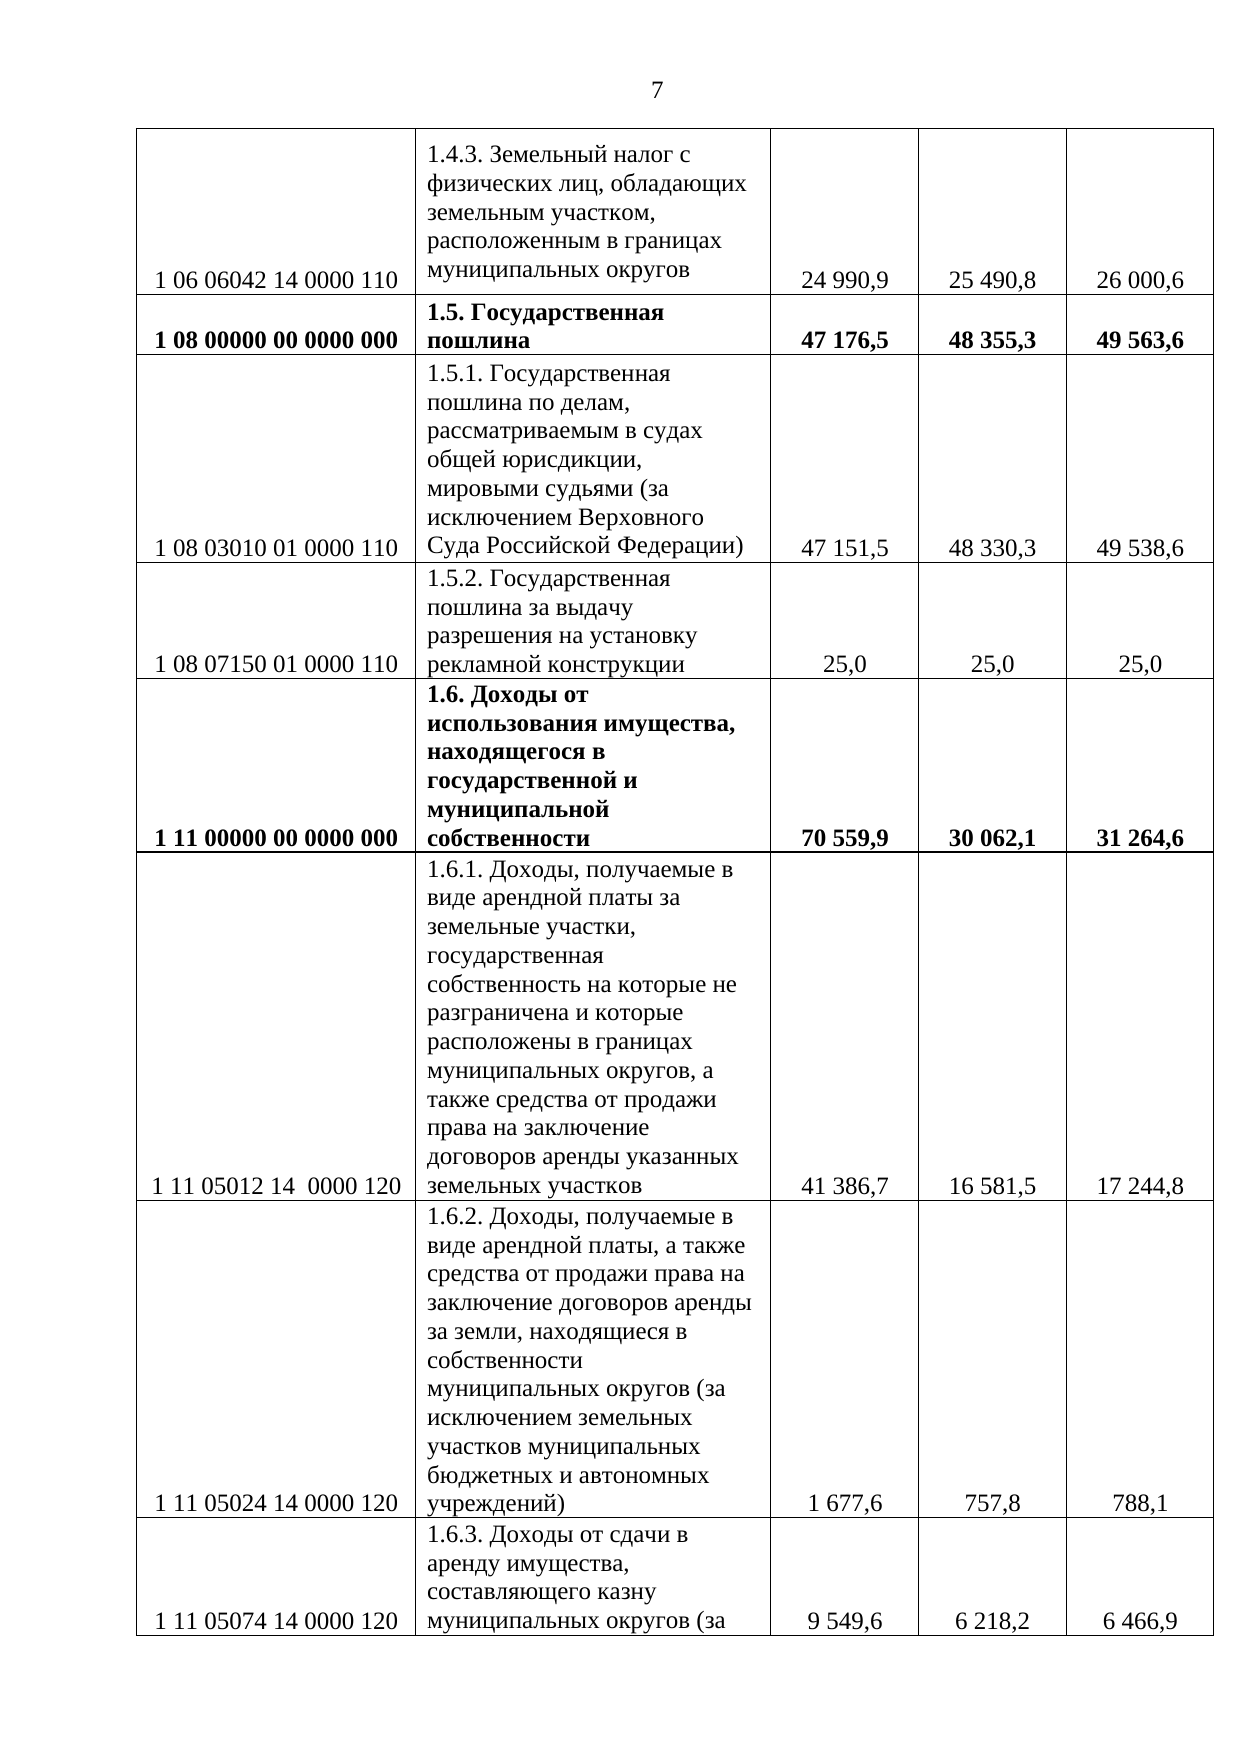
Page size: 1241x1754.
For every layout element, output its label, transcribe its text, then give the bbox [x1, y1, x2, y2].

table_cell 41 386,7 [771, 853, 918, 1200]
table_cell 49 563,6 [1067, 295, 1213, 354]
table_cell 48 355,3 [919, 295, 1066, 354]
table_cell 1.5. Государственная пошлина [416, 295, 770, 354]
table_cell 70 559,9 [771, 679, 918, 851]
table_cell 1.5.2. Государственная пошлина за выдачу разрешения на установку рекламной конструкции [416, 563, 770, 678]
table_cell 6 218,2 [919, 1518, 1066, 1635]
table_cell 47 176,5 [771, 295, 918, 354]
table_cell 26 000,6 [1067, 129, 1213, 293]
table_cell 1 06 06042 14 0000 110 [137, 129, 415, 293]
table_cell 48 330,3 [919, 355, 1066, 562]
table_cell 1 08 03010 01 0000 110 [137, 355, 415, 562]
table_cell 30 062,1 [919, 679, 1066, 851]
table_cell 16 581,5 [919, 853, 1066, 1200]
table_cell 1 08 07150 01 0000 110 [137, 563, 415, 678]
table_cell 1 677,6 [771, 1201, 918, 1517]
table_cell 25 490,8 [919, 129, 1066, 293]
table_cell 1.4.3. Земельный налог с физических лиц, обладающих земельным участком, расположенным в границах муниципальных округов [416, 129, 770, 293]
table_cell 1.6.2. Доходы, получаемые в виде арендной платы, а также средства от продажи права на заключение договоров аренды за земли, находящиеся в собственности муниципальных округов (за исключением земельных участков муниципальных бюджетных и автономных учреждений) [416, 1201, 770, 1517]
table_cell 1 11 00000 00 0000 000 [137, 679, 415, 851]
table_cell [416, 1518, 770, 1635]
table_cell 24 990,9 [771, 129, 918, 293]
table_cell 1 11 05012 14 0000 120 [137, 853, 415, 1200]
table_cell 1.5.1. Государственная пошлина по делам, рассматриваемым в судах общей юрисдикции, мировыми судьями (за исключением Верховного Суда Российской Федерации) [416, 355, 770, 562]
table_cell 17 244,8 [1067, 853, 1213, 1200]
table_cell 47 151,5 [771, 355, 918, 562]
table_cell 25,0 [1067, 563, 1213, 678]
table_cell 757,8 [919, 1201, 1066, 1517]
table_cell 1 08 00000 00 0000 000 [137, 295, 415, 354]
table_cell 1 11 05024 14 0000 120 [137, 1201, 415, 1517]
table_cell 1.6. Доходы от использования имущества, находящегося в государственной и муниципальной собственности [416, 679, 770, 851]
table_cell 31 264,6 [1067, 679, 1213, 851]
table_cell 49 538,6 [1067, 355, 1213, 562]
table_cell 25,0 [771, 563, 918, 678]
table_cell 1.6.1. Доходы, получаемые в виде арендной платы за земельные участки, государственная собственность на которые не разграничена и которые расположены в границах муниципальных округов, а также средства от продажи права на заключение договоров аренды указанных земельных участков [416, 853, 770, 1200]
table_cell 788,1 [1067, 1201, 1213, 1517]
table_cell 25,0 [919, 563, 1066, 678]
table_cell 6 466,9 [1067, 1518, 1213, 1635]
table_cell 9 549,6 [771, 1518, 918, 1635]
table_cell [137, 1518, 415, 1635]
